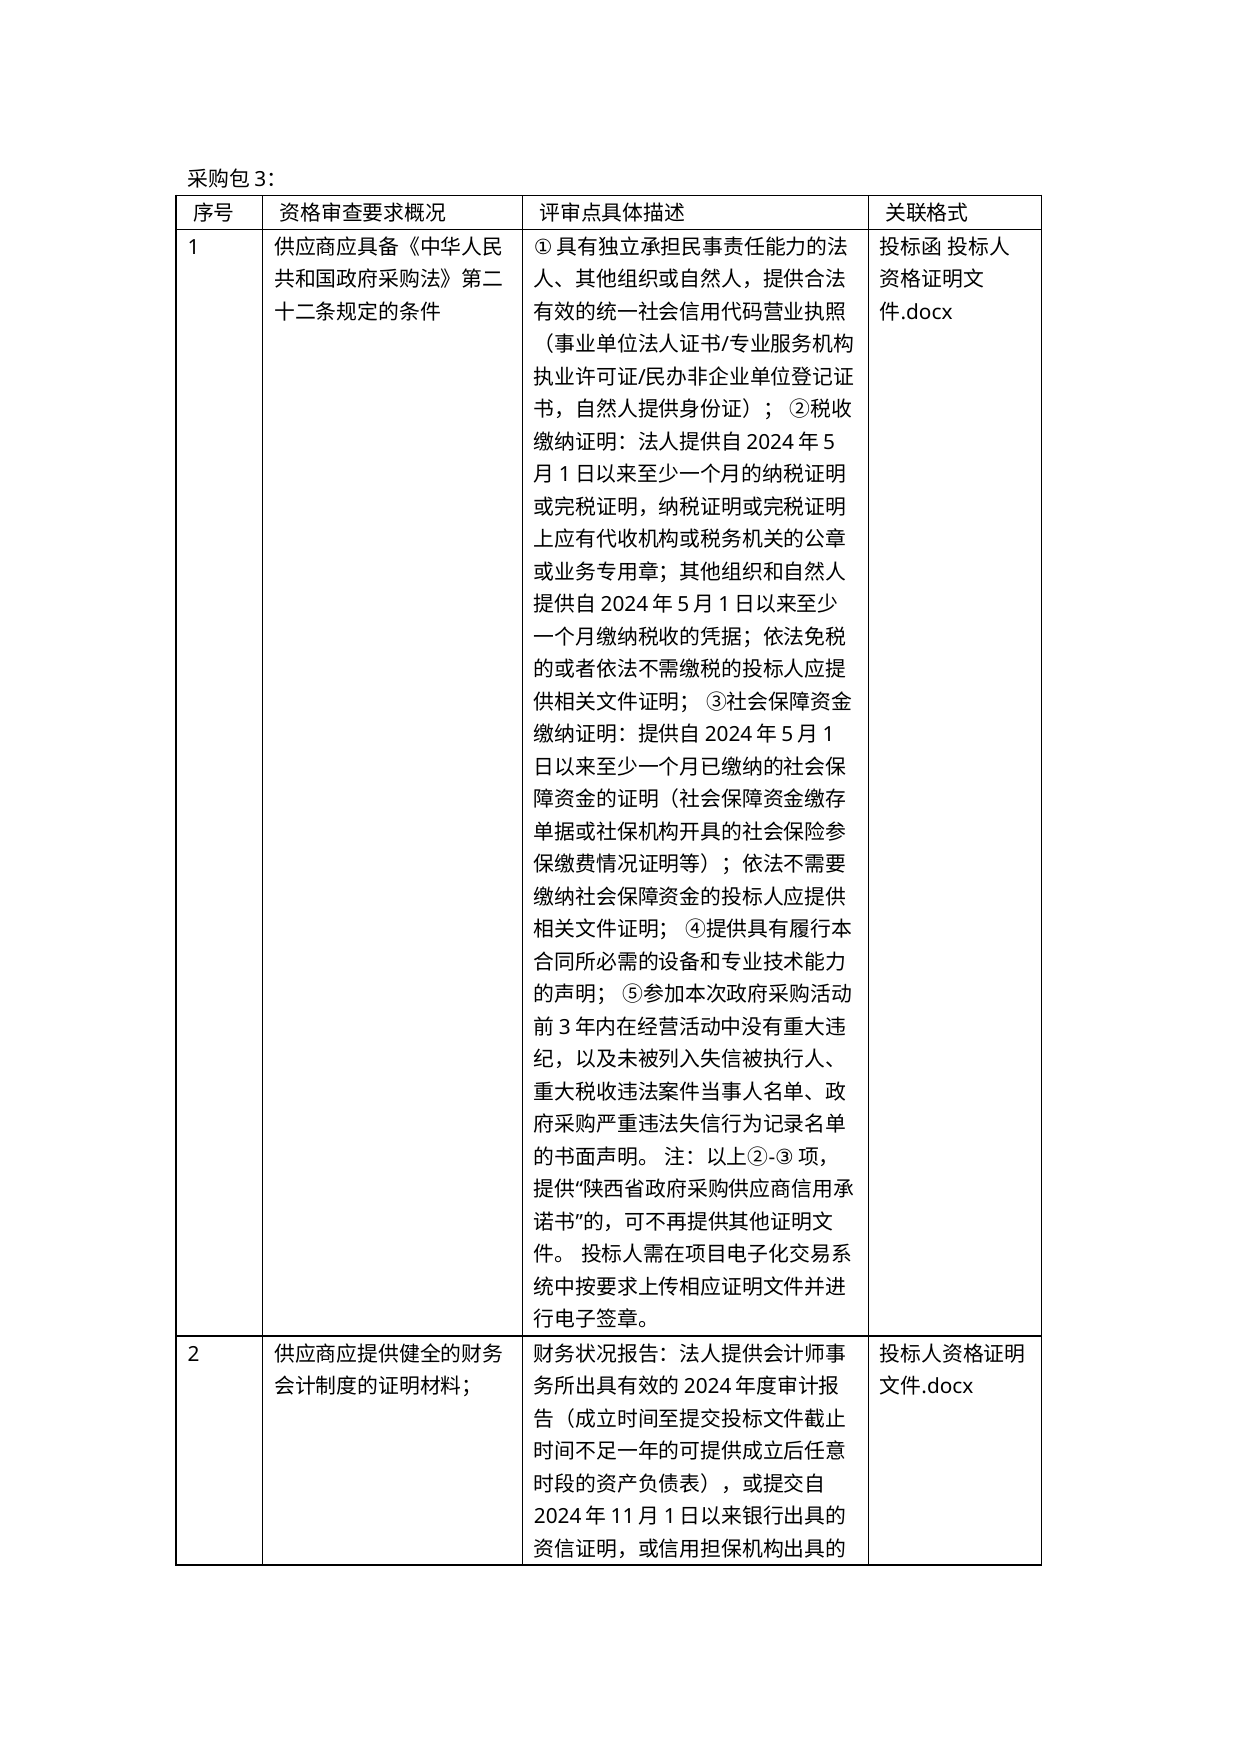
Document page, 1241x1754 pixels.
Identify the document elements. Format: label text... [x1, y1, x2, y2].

table_cell ①具有独立承担民事责任能力的法人、其他组织或自然人，提供合法有效的统一社会信用代码营业执照（事业单位法人证书/专业服务机构执业许可证/民办非企业单位登记证书，自然人提供身份证）； ②税收缴纳证明：法人提供自2024年5月1日以来至少一个月的纳税证明或完税证明，纳税证明或完税证明上应有代收机构或税务机关的公章或业务专用章；其他组织和自然人提供自2024年5月1日以来至少一个月缴纳税收的凭据；依法免税的或者依法不需缴税的投标人应提供相关文件证明； ③社会保障资金缴纳证明：提供自2024年5月1日以来至少一个月已缴纳的社会保障资金的证明（社会保障资金缴存单据或社保机构开具的社会保险参保缴费情况证明等）；依法不需要缴纳社会保障资金的投标人应提供相关文件证明； ④提供具有履行本合同所必需的设备和专业技术能力的声明； ⑤参加本次政府采购活动前3年内在经营活动中没有重大违纪，以及未被列入失信被执行人、重大税收违法案件当事人名单、政府采购严重违法失信行为记录名单的书面声明。 注：以上②-③项，提供“陕西省政府采购供应商信用承诺书”的，可不再提供其他证明文件。 投标人需在项目电子化交易系统中按要求上传相应证明文件并进行电子签章。 [523, 230, 868, 1335]
table_header 序号 [177, 196, 262, 228]
text 采购包3： [187, 162, 1053, 194]
table_cell 1 [177, 230, 262, 1335]
table_cell 2 [177, 1337, 262, 1564]
table_cell 供应商应具备《中华人民共和国政府采购法》第二十二条规定的条件 [263, 230, 522, 1335]
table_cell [523, 1337, 868, 1564]
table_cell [263, 1337, 522, 1564]
table_cell 投标函 投标人资格证明文件.docx [869, 230, 1041, 1335]
table_header 资格审查要求概况 [263, 196, 522, 228]
table_cell 投标人资格证明文件.docx [869, 1337, 1041, 1564]
table_header 关联格式 [869, 196, 1041, 228]
table_header 评审点具体描述 [523, 196, 868, 228]
